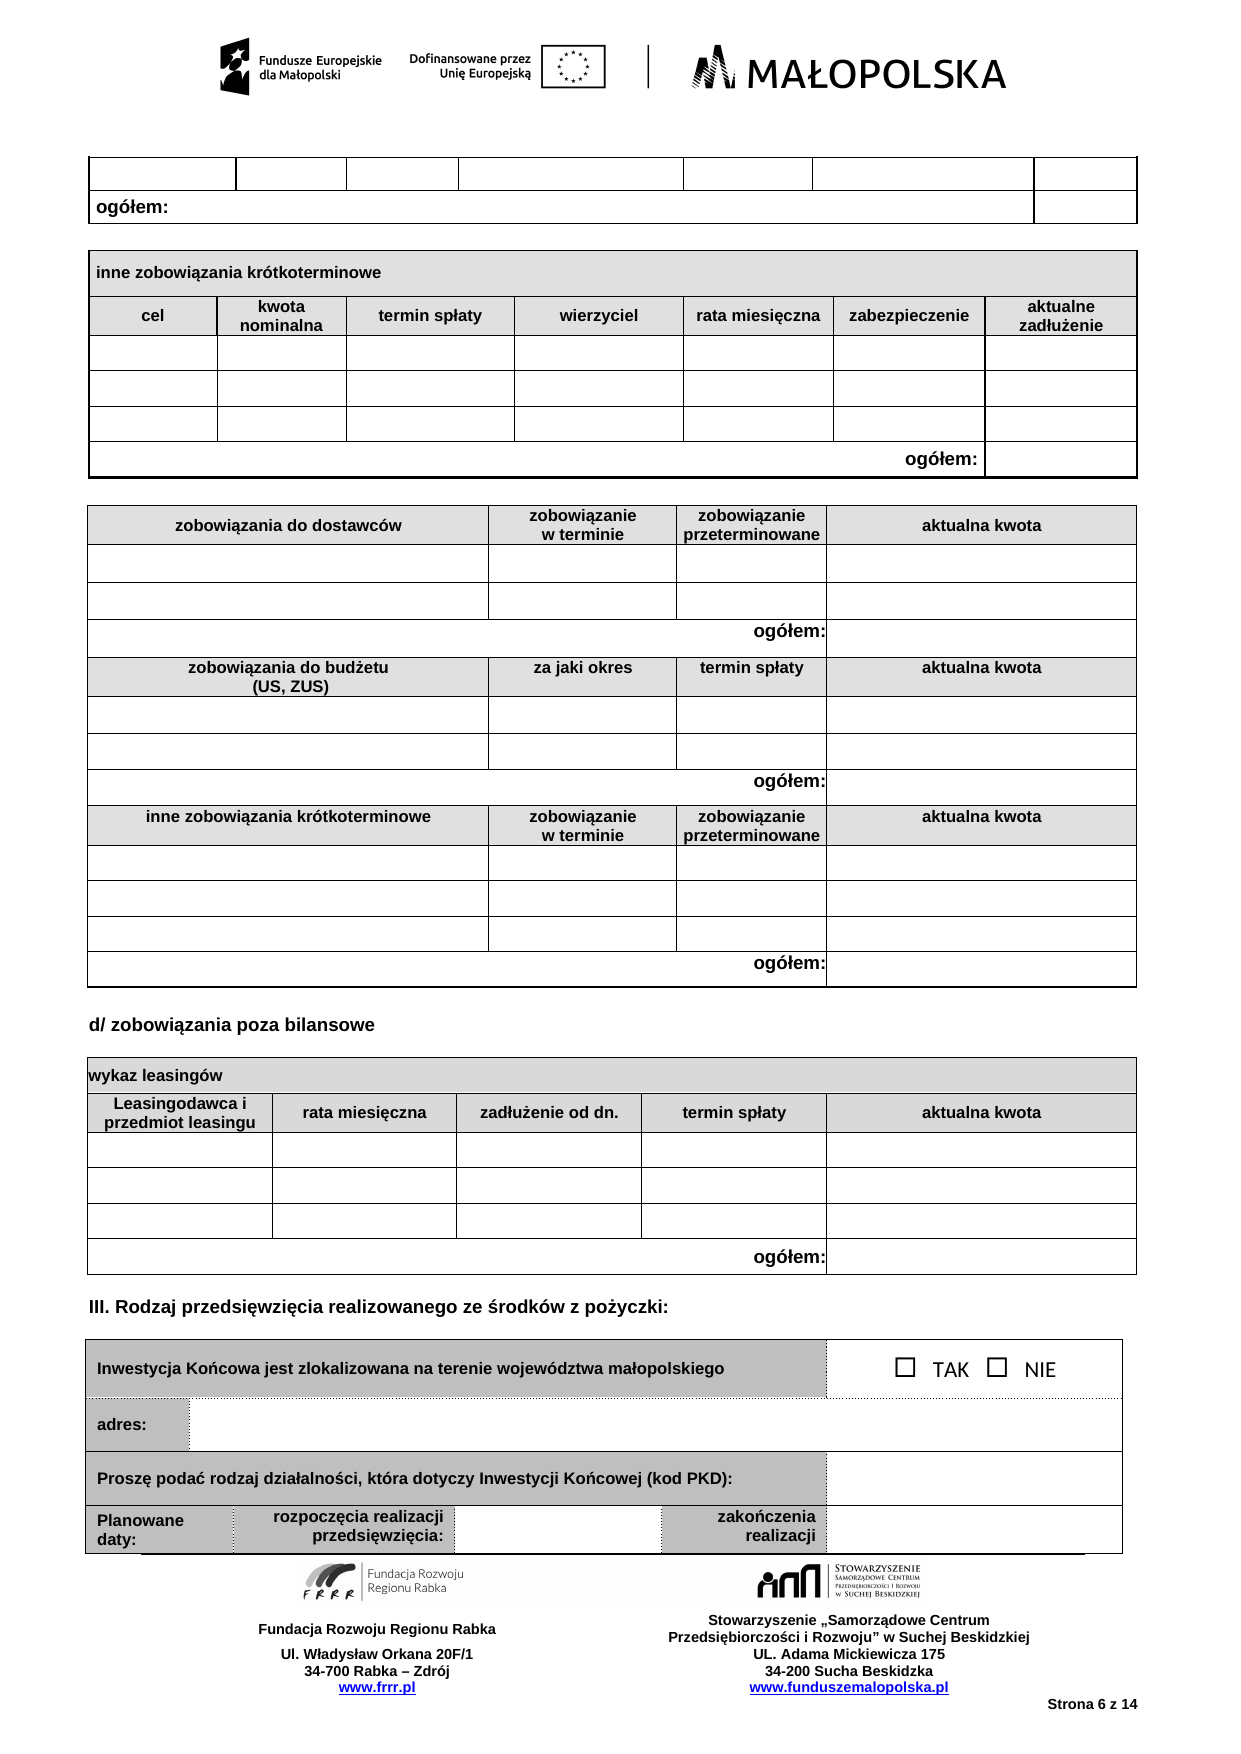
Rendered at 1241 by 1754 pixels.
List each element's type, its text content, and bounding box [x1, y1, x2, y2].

table_cell [218, 336, 346, 370]
table_header aktualna kwota [827, 506, 1136, 544]
table_cell ogółem: [88, 952, 826, 986]
table_cell [677, 583, 826, 619]
table_cell rata miesięczna [684, 297, 833, 335]
table_header zobowiązanie przeterminowane [677, 506, 826, 544]
table_cell [684, 336, 833, 370]
picture [296, 1555, 930, 1608]
table_cell [827, 881, 1136, 916]
table_cell [1035, 191, 1136, 223]
table_cell [827, 917, 1136, 951]
table_cell [457, 1133, 641, 1167]
table_cell [88, 583, 488, 619]
table_cell [642, 1204, 826, 1238]
table_cell termin spłaty [642, 1094, 826, 1132]
table_cell [834, 371, 984, 406]
table_cell zakończenia realizacji przedsięwzięcia: [662, 1506, 827, 1553]
table_cell [827, 1133, 1136, 1167]
table_cell [489, 734, 676, 769]
table_cell [273, 1204, 456, 1238]
table_cell [827, 1204, 1136, 1238]
table_cell [515, 371, 683, 406]
table_cell [489, 881, 676, 916]
table_cell za jaki okres [489, 658, 676, 696]
table_cell ogółem: [90, 191, 1033, 223]
table_cell [489, 697, 676, 732]
table_cell [489, 846, 676, 880]
table_cell [677, 881, 826, 916]
table_cell aktualna kwota [827, 1094, 1136, 1132]
table_cell ogółem: [88, 620, 826, 657]
table_cell [986, 371, 1136, 406]
table_cell [684, 158, 812, 190]
table_cell zobowiązania do budżetu (US, ZUS) [88, 658, 488, 696]
table_cell [827, 734, 1136, 769]
table_cell zobowiązanie przeterminowane [677, 806, 826, 845]
table_cell [457, 1204, 641, 1238]
text d/ zobowiązania poza bilansowe [89, 1014, 1137, 1035]
table_cell zobowiązanie w terminie [489, 806, 676, 845]
table_cell [827, 1452, 1122, 1505]
table_cell aktualna kwota [827, 658, 1136, 696]
table_header zobowiązanie w terminie [489, 506, 676, 544]
table_cell [88, 734, 488, 769]
table_cell Proszę podać rodzaj działalności, która dotyczy Inwestycji Końcowej (kod PKD): [86, 1452, 827, 1505]
table_cell [218, 371, 346, 406]
table_cell termin spłaty [677, 658, 826, 696]
table_cell [827, 1506, 1122, 1553]
table_cell ogółem: [88, 1239, 826, 1273]
table_cell [237, 158, 346, 190]
table_cell [515, 336, 683, 370]
table_cell termin spłaty [347, 297, 514, 335]
table_cell zabezpieczenie [834, 297, 984, 335]
table_cell [684, 371, 833, 406]
table_cell [457, 1168, 641, 1203]
table_cell ogółem: [88, 770, 826, 805]
table_cell [88, 1133, 272, 1167]
table_cell [189, 1398, 1122, 1451]
table_cell [489, 917, 676, 951]
table_cell [347, 158, 458, 190]
table_cell [677, 846, 826, 880]
table_cell [677, 697, 826, 732]
table_cell [88, 1168, 272, 1203]
table_cell [489, 583, 676, 619]
table_cell cel [90, 297, 216, 335]
table_cell kwota nominalna [218, 297, 346, 335]
table_cell [834, 407, 984, 441]
picture [207, 23, 1019, 110]
table_cell [515, 407, 683, 441]
table_cell [347, 407, 514, 441]
table_cell [347, 371, 514, 406]
table_cell [677, 734, 826, 769]
table_cell [827, 952, 1136, 986]
text III. Rodzaj przedsięwzięcia realizowanego ze środków z pożyczki: [89, 1296, 1137, 1318]
table_cell [827, 697, 1136, 732]
table_cell rozpoczęcia realizacji przedsięwzięcia: [234, 1506, 455, 1553]
table_cell [827, 1168, 1136, 1203]
table_cell [88, 881, 488, 916]
table_cell [459, 158, 683, 190]
table_cell [827, 583, 1136, 619]
table_cell [90, 158, 235, 190]
table_cell [827, 846, 1136, 880]
table_cell [218, 407, 346, 441]
table_header Inwestycja Końcowa jest zlokalizowana na terenie województwa małopolskiego [86, 1340, 827, 1397]
table_cell [827, 620, 1136, 657]
table_cell [88, 846, 488, 880]
table_header zobowiązania do dostawców [88, 506, 488, 544]
table_cell [90, 336, 217, 370]
table_cell ogółem: [90, 442, 984, 476]
table_cell [684, 407, 833, 441]
table_cell [489, 545, 676, 582]
table_cell zadłużenie od dn. [457, 1094, 641, 1132]
table_cell [827, 770, 1136, 805]
table_cell [827, 545, 1136, 582]
table_cell [88, 917, 488, 951]
table_cell [88, 697, 488, 732]
table_cell aktualne zadłużenie [986, 297, 1136, 335]
table_cell [986, 407, 1136, 441]
table_cell [90, 407, 217, 441]
table_cell wierzyciel [515, 297, 683, 335]
table_cell [90, 371, 217, 406]
table_cell inne zobowiązania krótkoterminowe [88, 806, 488, 845]
table_header wykaz leasingów [88, 1058, 1136, 1092]
table_cell rata miesięczna [273, 1094, 456, 1132]
table_cell [642, 1168, 826, 1203]
table_cell [273, 1168, 456, 1203]
table_cell Leasingodawca i przedmiot leasingu [88, 1094, 272, 1132]
table_cell [834, 336, 984, 370]
table_cell [273, 1133, 456, 1167]
table_cell [1035, 158, 1136, 190]
table_cell [347, 336, 514, 370]
table_cell aktualna kwota [827, 806, 1136, 845]
table_cell [88, 1204, 272, 1238]
table_cell [986, 442, 1136, 476]
table_cell [827, 1239, 1136, 1273]
table_cell [677, 545, 826, 582]
table_header TAK NIE [827, 1340, 1122, 1397]
table_cell [986, 336, 1136, 370]
table_cell [642, 1133, 826, 1167]
table_cell [813, 158, 1033, 190]
table_cell adres: [86, 1398, 189, 1451]
table_cell [88, 545, 488, 582]
table_cell [677, 917, 826, 951]
table_cell [455, 1506, 662, 1553]
table_cell Planowane daty: [86, 1506, 233, 1553]
table_header inne zobowiązania krótkoterminowe [90, 251, 1136, 296]
